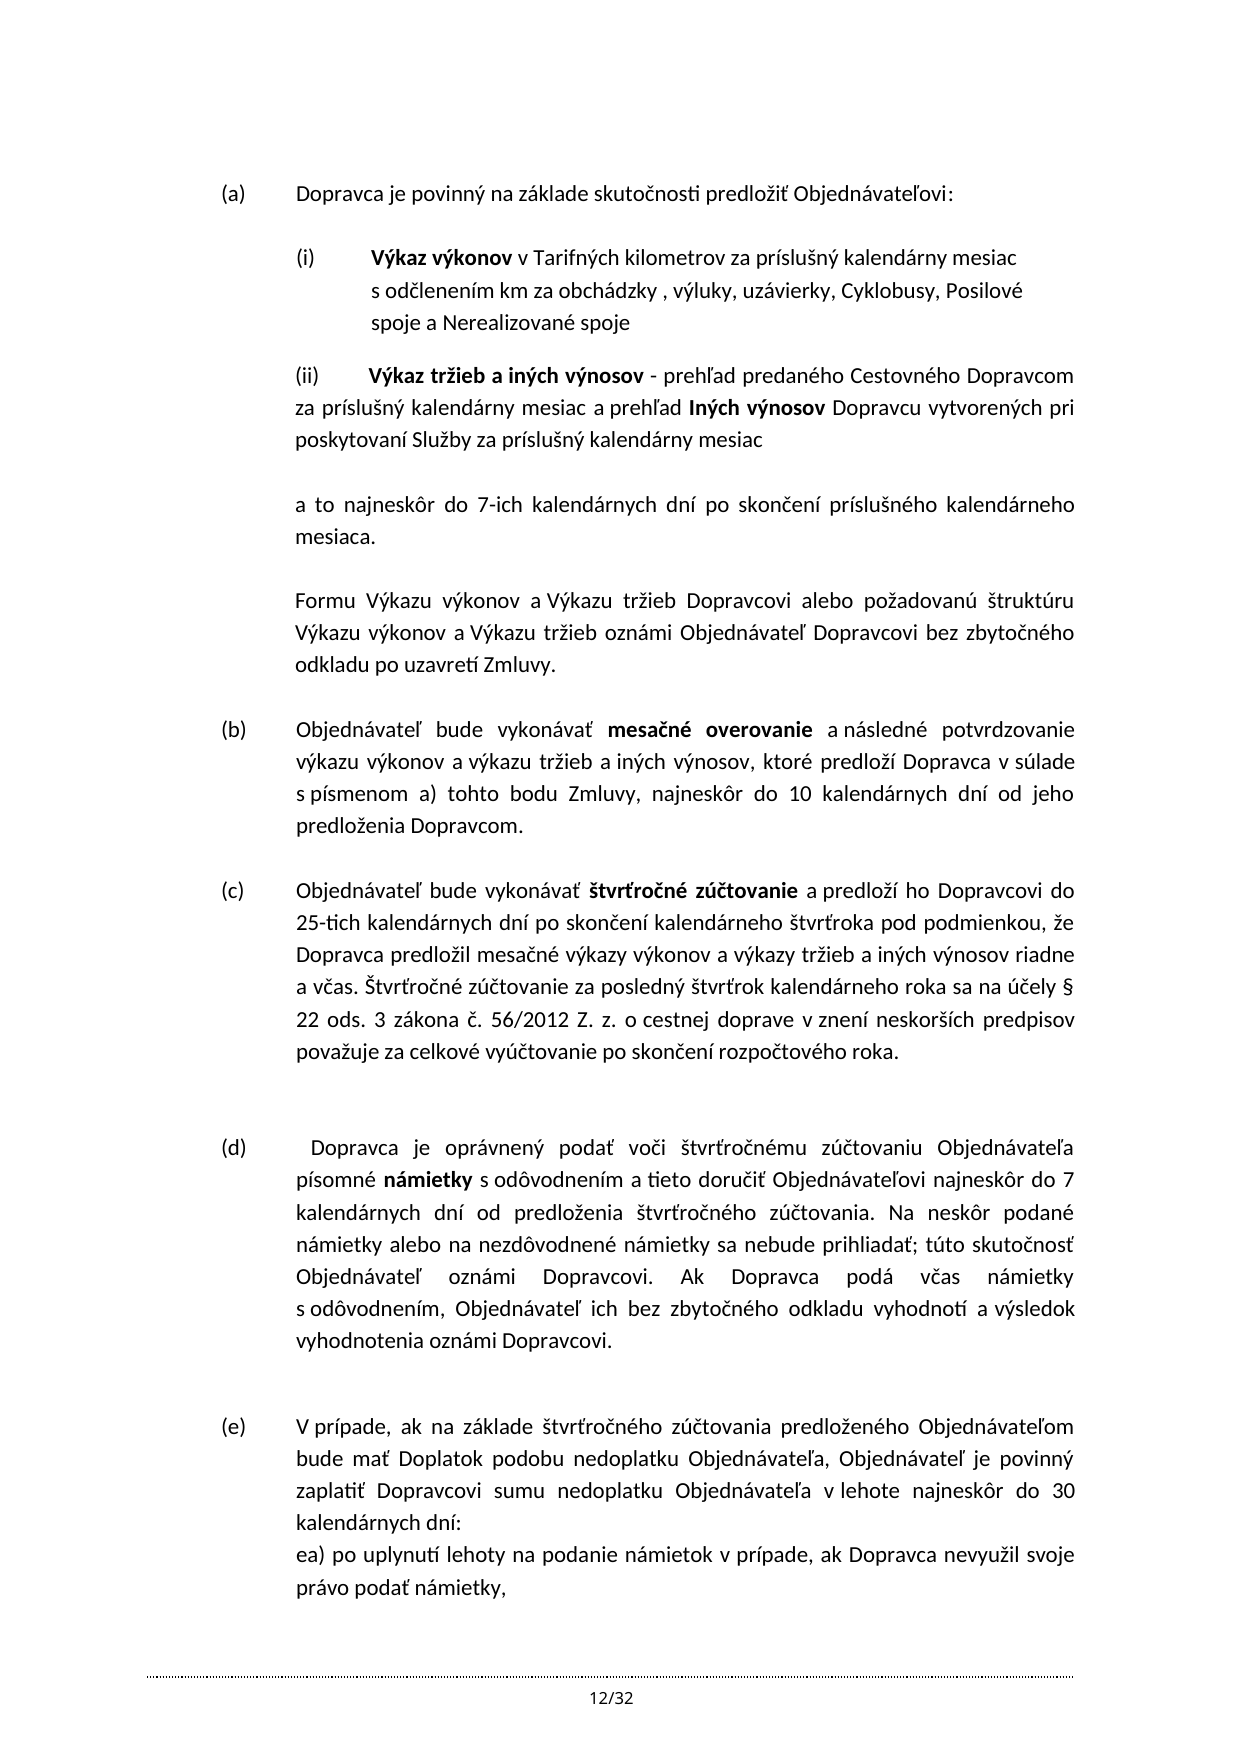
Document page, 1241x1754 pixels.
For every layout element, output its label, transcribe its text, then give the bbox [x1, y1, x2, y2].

text (ii) Výkaz tržieb a iných výnosov - prehľad predaného Cestovného Dopravcom za príslušný kalendárny mesiac a prehľad Iných výnosov Dopravcu vytvorených pri poskytovaní Služby za príslušný kalendárny mesiac [221, 361, 1075, 453]
text Formu Výkazu výkonov a Výkazu tržieb Dopravcovi alebo požadovanú štruktúru Výkazu výkonov a Výkazu tržieb oznámi Objednávateľ Dopravcovi bez zbytočného odkladu po uzavretí Zmluvy. [295, 586, 1075, 679]
list Dopravca je oprávnený podať voči štvrťročnému zúčtovaniu Objednávateľa písomné námietky s odôvodnením a tieto doručiť Objednávateľovi najneskôr do 7 kalendárnych dní od predloženia štvrťročného zúčtovania. Na neskôr podané námietky alebo na nezdôvodnené námietky sa nebude prihliadať; túto skutočnosť Objednávateľ oznámi Dopravcovi. Ak Dopravca podá včas námietky s odôvodnením, Objednávateľ ich bez zbytočného odkladu vyhodnotí a výsledok vyhodnotenia oznámi Dopravcovi. [221, 1133, 1075, 1354]
list Dopravca je povinný na základe skutočnosti predložiť Objednávateľovi: [221, 179, 1075, 207]
list Objednávateľ bude vykonávať mesačné overovanie a následné potvrdzovanie výkazu výkonov a výkazu tržieb a iných výnosov, ktoré predloží Dopravca v súlade s písmenom a) tohto bodu Zmluvy, najneskôr do 10 kalendárnych dní od jeho predloženia Dopravcom. [221, 715, 1075, 839]
list Objednávateľ bude vykonávať štvrťročné zúčtovanie a predloží ho Dopravcovi do 25-tich kalendárnych dní po skončení kalendárneho štvrťroka pod podmienkou, že Dopravca predložil mesačné výkazy výkonov a výkazy tržieb a iných výnosov riadne a včas. Štvrťročné zúčtovanie za posledný štvrťrok kalendárneho roka sa na účely § 22 ods. 3 zákona č. 56/2012 Z. z. o cestnej doprave v znení neskorších predpisov považuje za celkové vyúčtovanie po skončení rozpočtového roka. [221, 876, 1075, 1065]
list V prípade, ak na základe štvrťročného zúčtovania predloženého Objednávateľom bude mať Doplatok podobu nedoplatku Objednávateľa, Objednávateľ je povinný zaplatiť Dopravcovi sumu nedoplatku Objednávateľa v lehote najneskôr do 30 kalendárnych dní: [221, 1412, 1075, 1536]
list ea) po uplynutí lehoty na podanie námietok v prípade, ak Dopravca nevyužil svoje právo podať námietky, [296, 1541, 1075, 1601]
list Výkaz výkonov v Tarifných kilometrov za príslušný kalendárny mesiac s odčlenením km za obchádzky , výluky, uzávierky, Cyklobusy, Posilové spoje a Nerealizované spoje [296, 243, 1075, 336]
text a to najneskôr do 7-ich kalendárnych dní po skončení príslušného kalendárneho mesiaca. [295, 490, 1075, 550]
